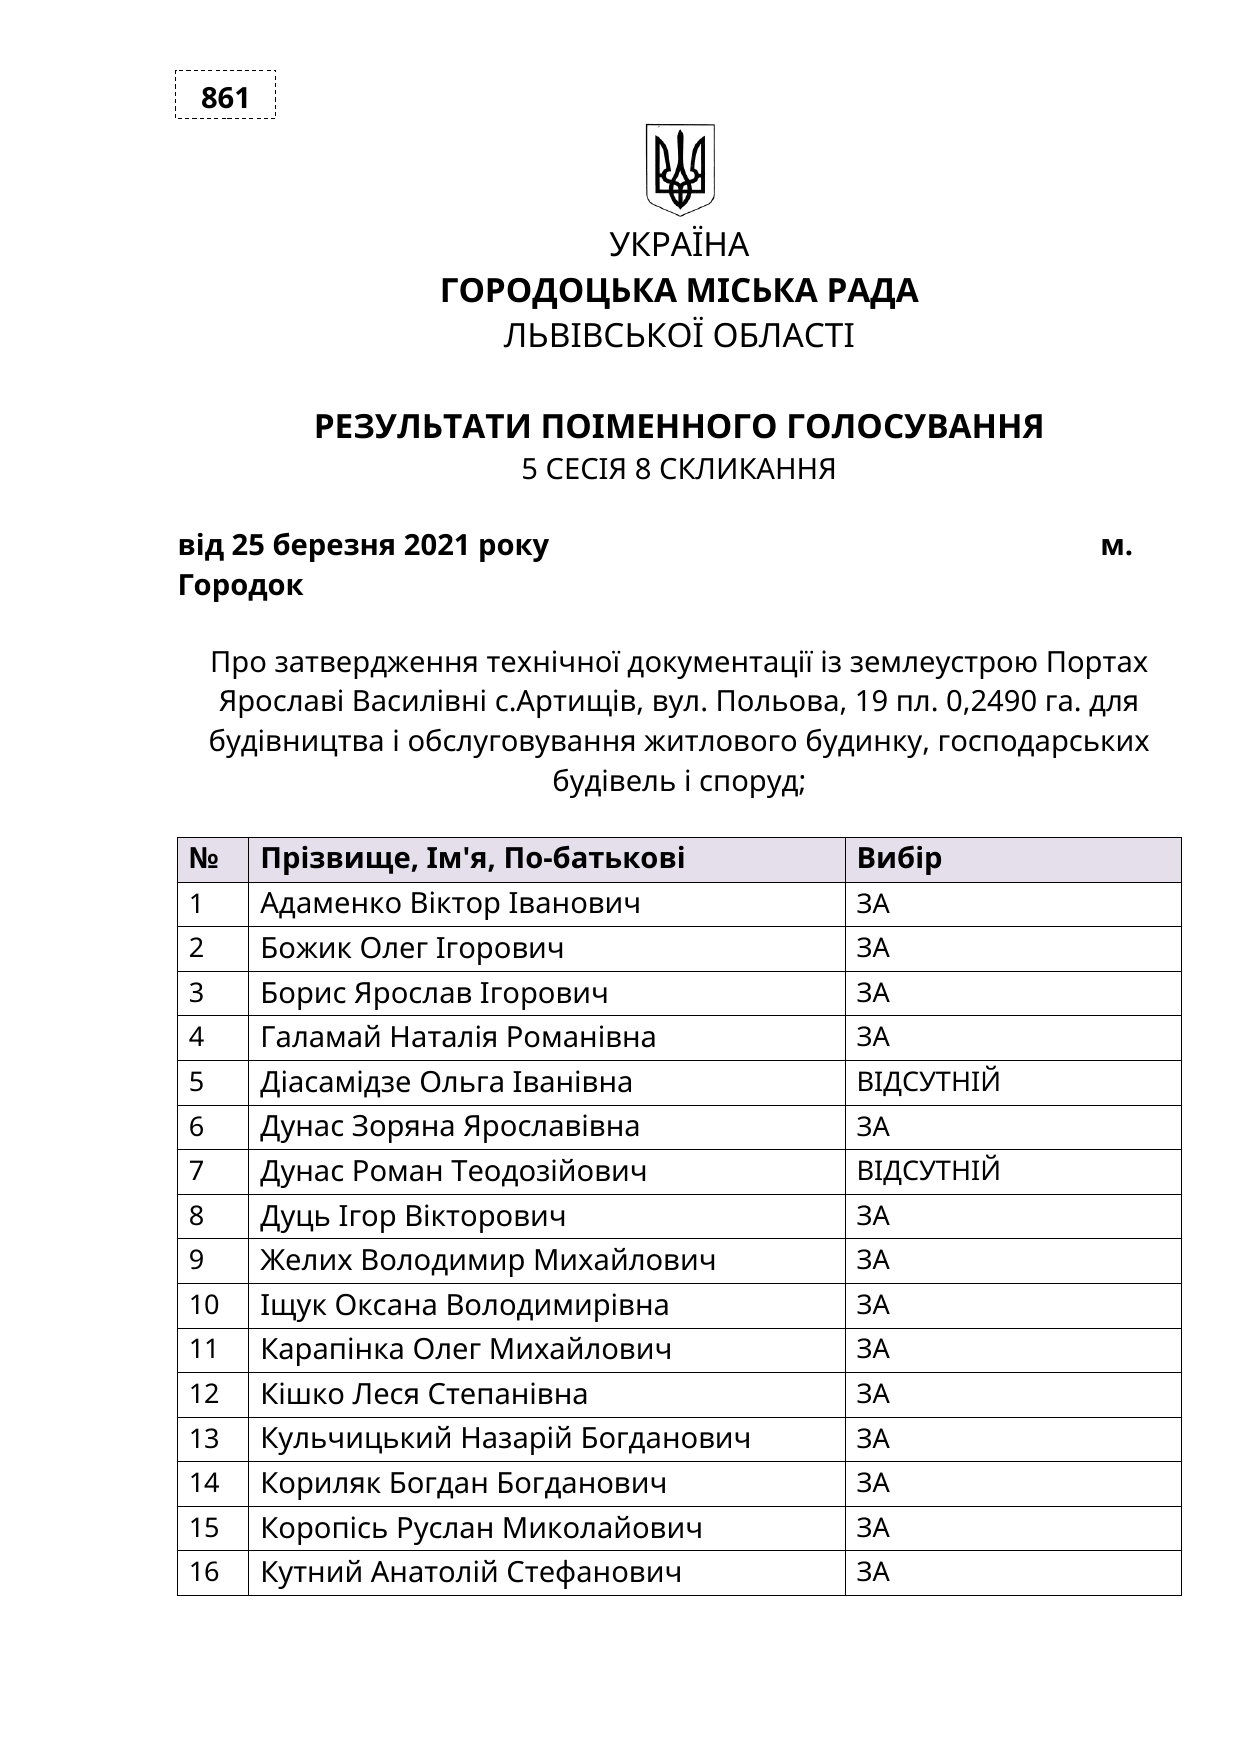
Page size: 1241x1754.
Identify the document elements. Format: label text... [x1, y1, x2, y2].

table_cell ЗА [846, 1551, 1181, 1595]
table_cell Карапінка Олег Михайлович [249, 1329, 845, 1372]
table_cell ВІДСУТНІЙ [846, 1150, 1181, 1194]
text РЕЗУЛЬТАТИ ПОІМЕННОГО ГОЛОСУВАННЯ [177, 403, 1181, 448]
table_cell 11 [178, 1329, 248, 1372]
table_cell ЗА [846, 1195, 1181, 1238]
table_cell Борис Ярослав Ігорович [249, 972, 845, 1015]
text Про затвердження технічної документації із землеустрою Портах Ярославі Василівні с.Артищів, вул. Польова, 19 пл. 0,2490 га. для будівництва і обслуговування житлового будинку, господарських будівель і споруд; [177, 641, 1181, 800]
table_cell Адаменко Віктор Іванович [249, 883, 845, 926]
table_cell 12 [178, 1373, 248, 1417]
table_cell 7 [178, 1150, 248, 1194]
table_header № [178, 838, 248, 882]
table_cell Дуць Ігор Вікторович [249, 1195, 845, 1238]
table_cell 4 [178, 1016, 248, 1060]
table_cell Коропісь Руслан Миколайович [249, 1507, 845, 1550]
table_cell 8 [178, 1195, 248, 1238]
picture [633, 118, 726, 221]
table_cell 13 [178, 1418, 248, 1461]
table_cell ЗА [846, 1239, 1181, 1283]
table_cell Дунас Роман Теодозійович [249, 1150, 845, 1194]
table_cell ЗА [846, 1418, 1181, 1461]
table_cell ЗА [846, 1507, 1181, 1550]
table_cell 16 [178, 1551, 248, 1595]
table_cell ЗА [846, 883, 1181, 926]
table_cell Желих Володимир Михайлович [249, 1239, 845, 1283]
table_cell 14 [178, 1462, 248, 1506]
table_cell Кориляк Богдан Богданович [249, 1462, 845, 1506]
table_cell Кутний Анатолій Стефанович [249, 1551, 845, 1595]
table_cell Дунас Зоряна Ярославівна [249, 1106, 845, 1149]
text ГОРОДОЦЬКА МІСЬКА РАДА [177, 266, 1181, 312]
table_cell Галамай Наталія Романівна [249, 1016, 845, 1060]
table_cell ЗА [846, 972, 1181, 1015]
table_cell 5 [178, 1061, 248, 1104]
table_cell Іщук Оксана Володимирівна [249, 1284, 845, 1327]
table_header Вибір [846, 838, 1181, 882]
table_cell 6 [178, 1106, 248, 1149]
table_cell 15 [178, 1507, 248, 1550]
table_cell ЗА [846, 1016, 1181, 1060]
table_cell ЗА [846, 1284, 1181, 1327]
text УКРАЇНА [177, 221, 1181, 266]
text 5 СЕСІЯ 8 СКЛИКАННЯ [177, 448, 1181, 488]
table_cell 10 [178, 1284, 248, 1327]
table_cell ВІДСУТНІЙ [846, 1061, 1181, 1104]
table_cell 3 [178, 972, 248, 1015]
table_cell ЗА [846, 1106, 1181, 1149]
table_cell ЗА [846, 1373, 1181, 1417]
table_cell Кульчицький Назарій Богданович [249, 1418, 845, 1461]
table_cell Божик Олег Ігорович [249, 927, 845, 971]
table_cell 1 [178, 883, 248, 926]
table_cell ЗА [846, 927, 1181, 971]
table_cell Кішко Леся Степанівна [249, 1373, 845, 1417]
table_cell ЗА [846, 1329, 1181, 1372]
text від 25 березня 2021 року м. Городок [177, 525, 1181, 604]
table_header Прізвище, Ім'я, По-батькові [249, 838, 845, 882]
table_cell Діасамідзе Ольга Іванівна [249, 1061, 845, 1104]
text ЛЬВІВСЬКОЇ ОБЛАСТІ [177, 312, 1181, 357]
table_cell ЗА [846, 1462, 1181, 1506]
table_cell 2 [178, 927, 248, 971]
table_cell 9 [178, 1239, 248, 1283]
